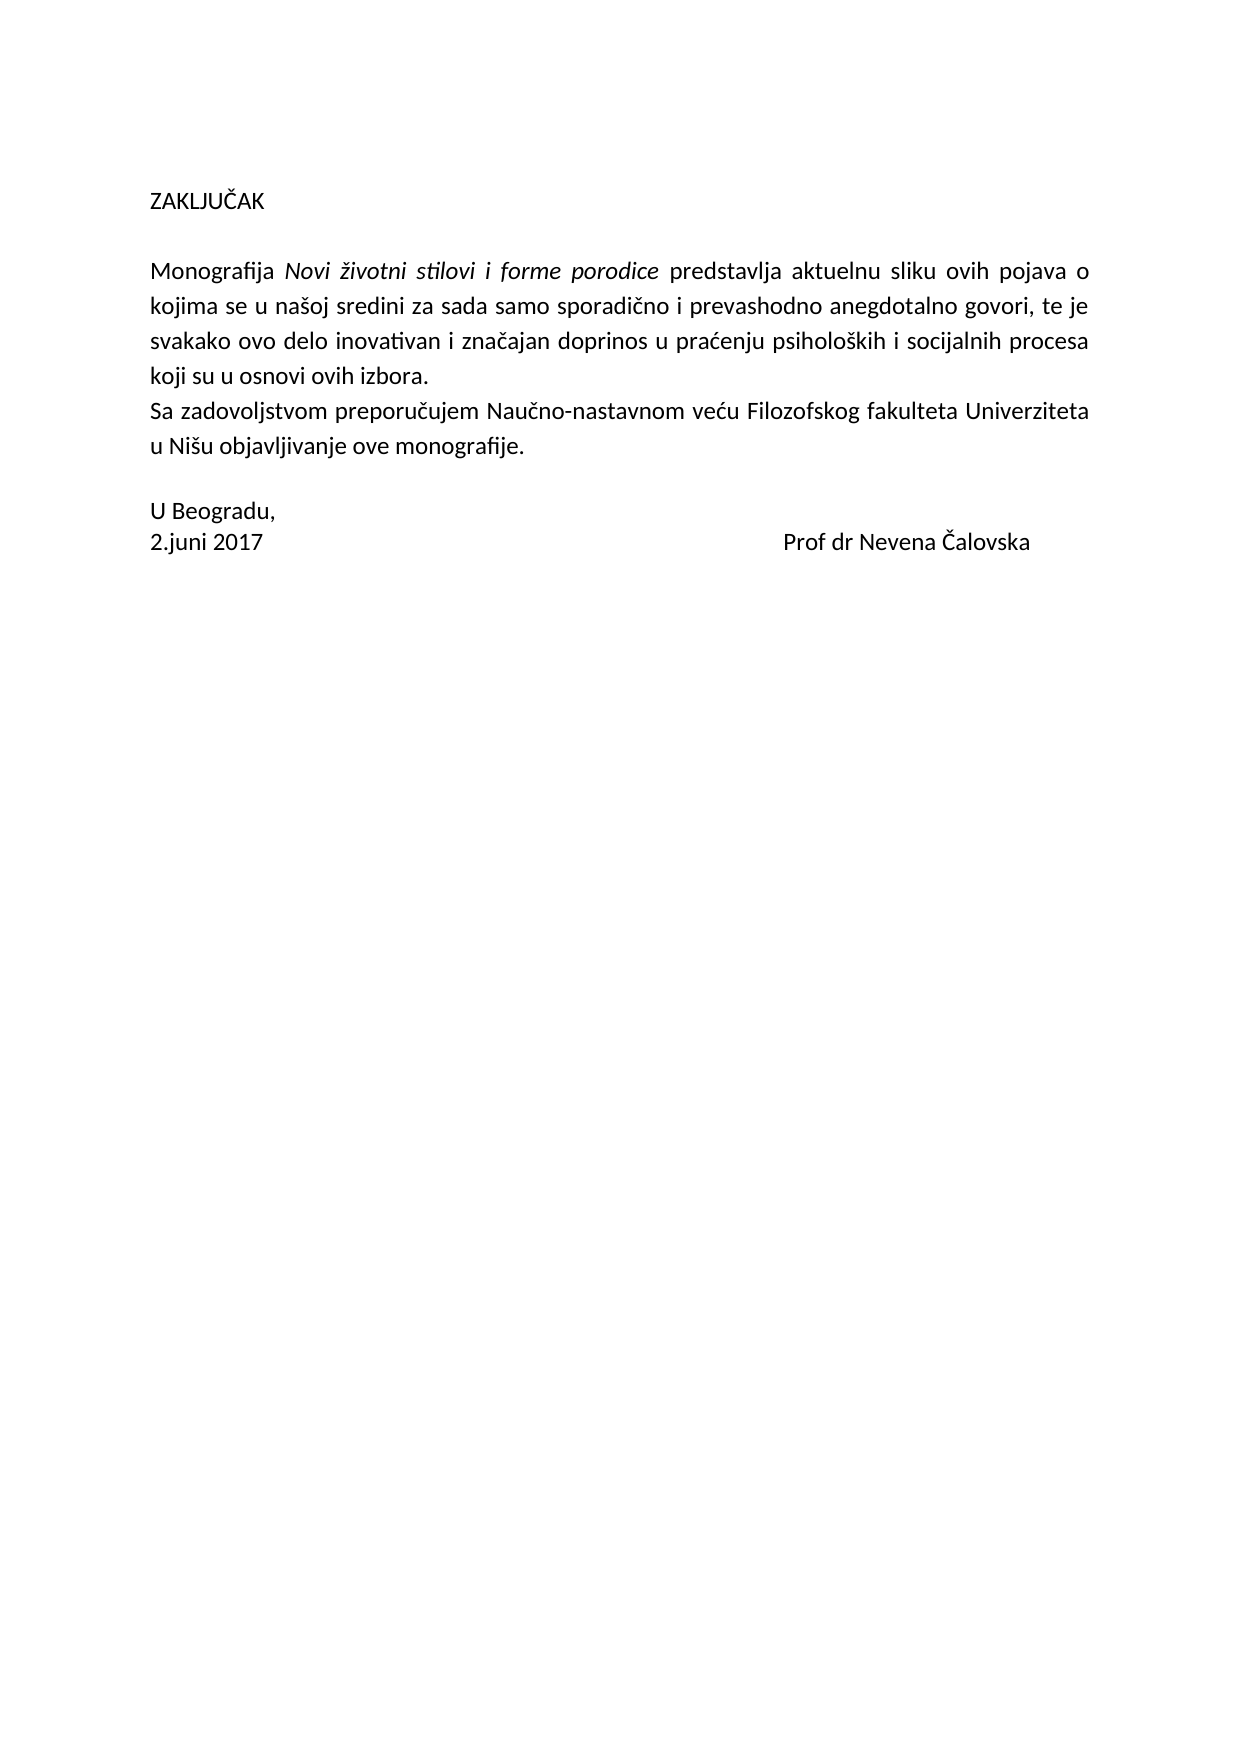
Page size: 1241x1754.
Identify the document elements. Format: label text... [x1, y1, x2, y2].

text ZAKLJUČAK [150, 185, 1090, 216]
text Sa zadovoljstvom preporučujem Naučno-nastavnom veću Filozofskog fakulteta Univerziteta u Nišu objavljivanje ove monografije. [150, 395, 1090, 461]
text U Beogradu, [150, 496, 1090, 526]
text 2.juni 2017 Prof dr Nevena Čalovska [150, 526, 1090, 557]
text Monografija Novi životni stilovi i forme porodice predstavlja aktuelnu sliku ovih pojava o kojima se u našoj sredini za sada samo sporadično i prevashodno anegdotalno govori, te je svakako ovo delo inovativan i značajan doprinos u praćenju psiholoških i socijalnih procesa koji su u osnovi ovih izbora. [150, 255, 1090, 391]
